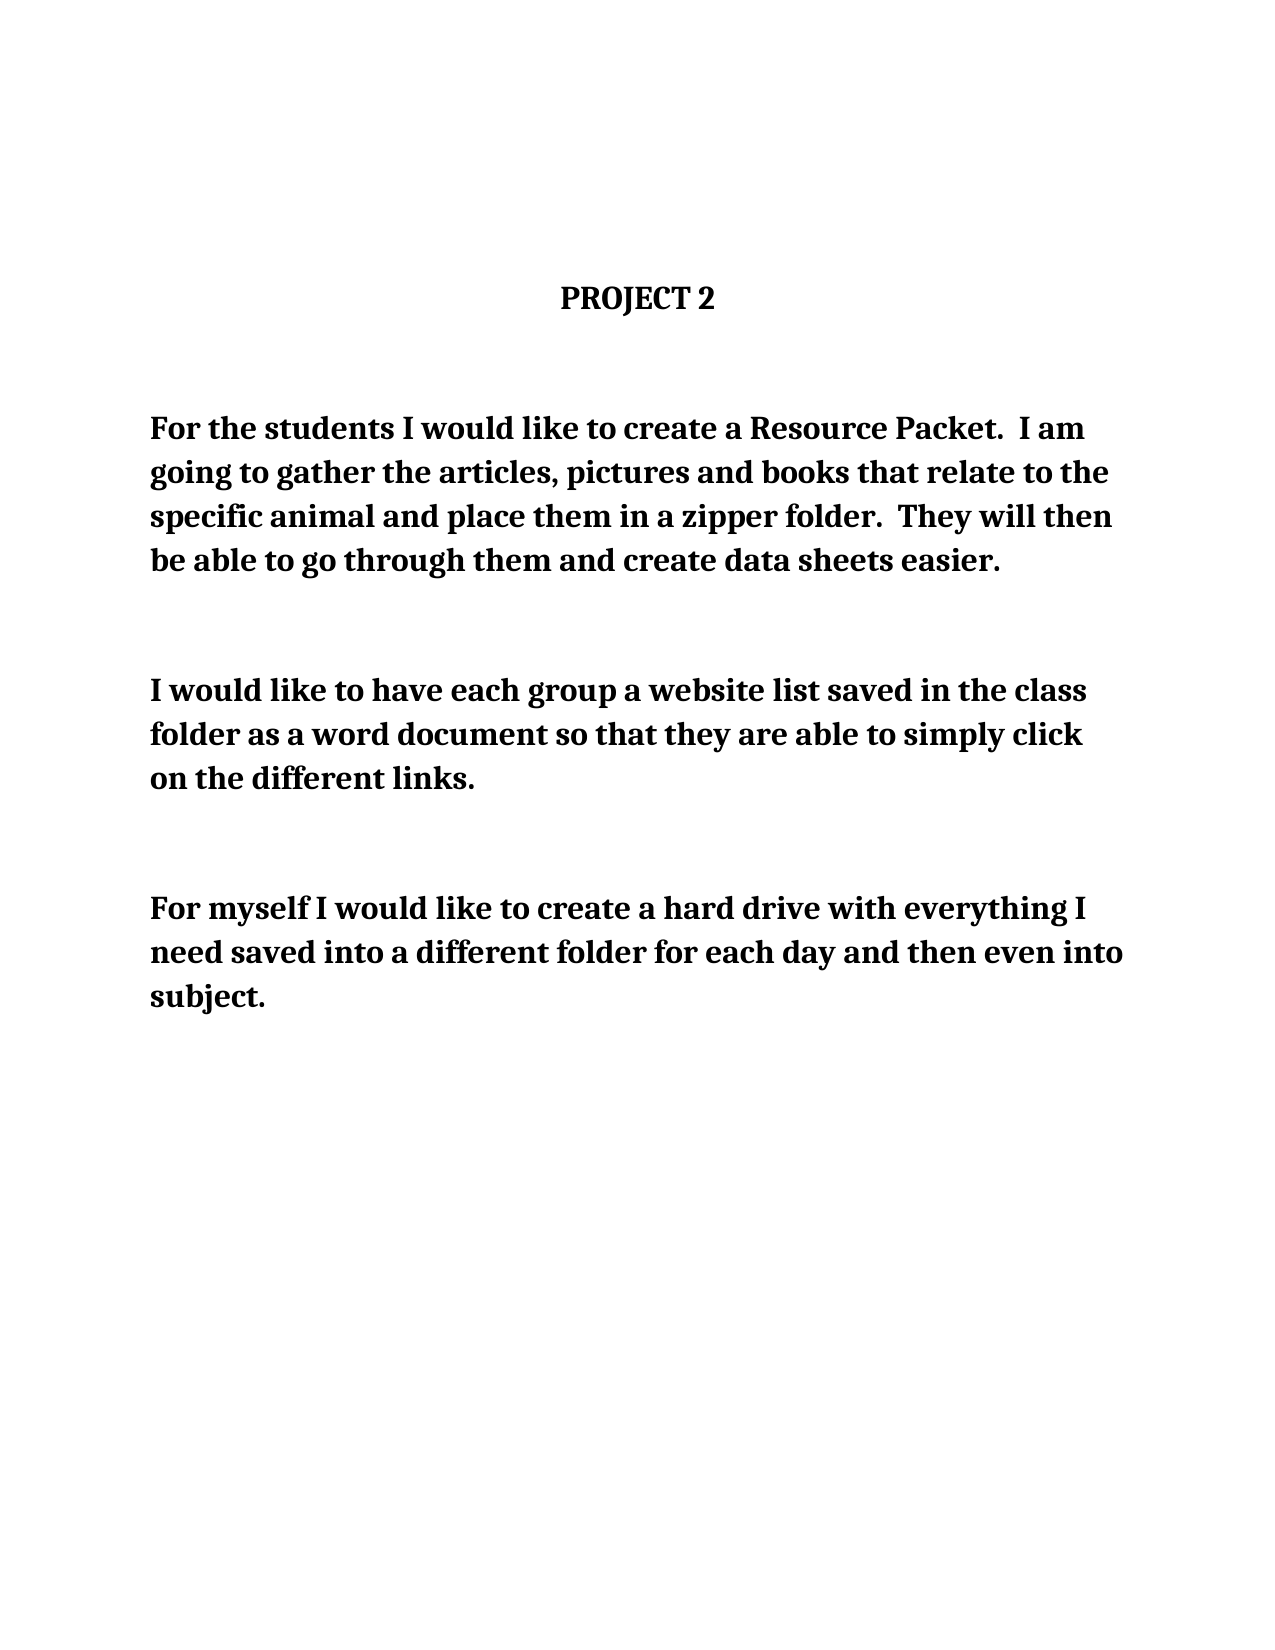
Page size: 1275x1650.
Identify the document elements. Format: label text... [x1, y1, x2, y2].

text PROJECT 2 [150, 280, 1125, 318]
text I would like to have each group a website list saved in the class folder as a word document so that they are able to simply click on the different links. [150, 672, 1125, 798]
text For the students I would like to create a Resource Packet. I am going to gather the articles, pictures and books that relate to the specific animal and place them in a zipper folder. They will then be able to go through them and create data sheets easier. [150, 409, 1125, 580]
text For myself I would like to create a hard drive with everything I need saved into a different folder for each day and then even into subject. [150, 889, 1125, 1016]
